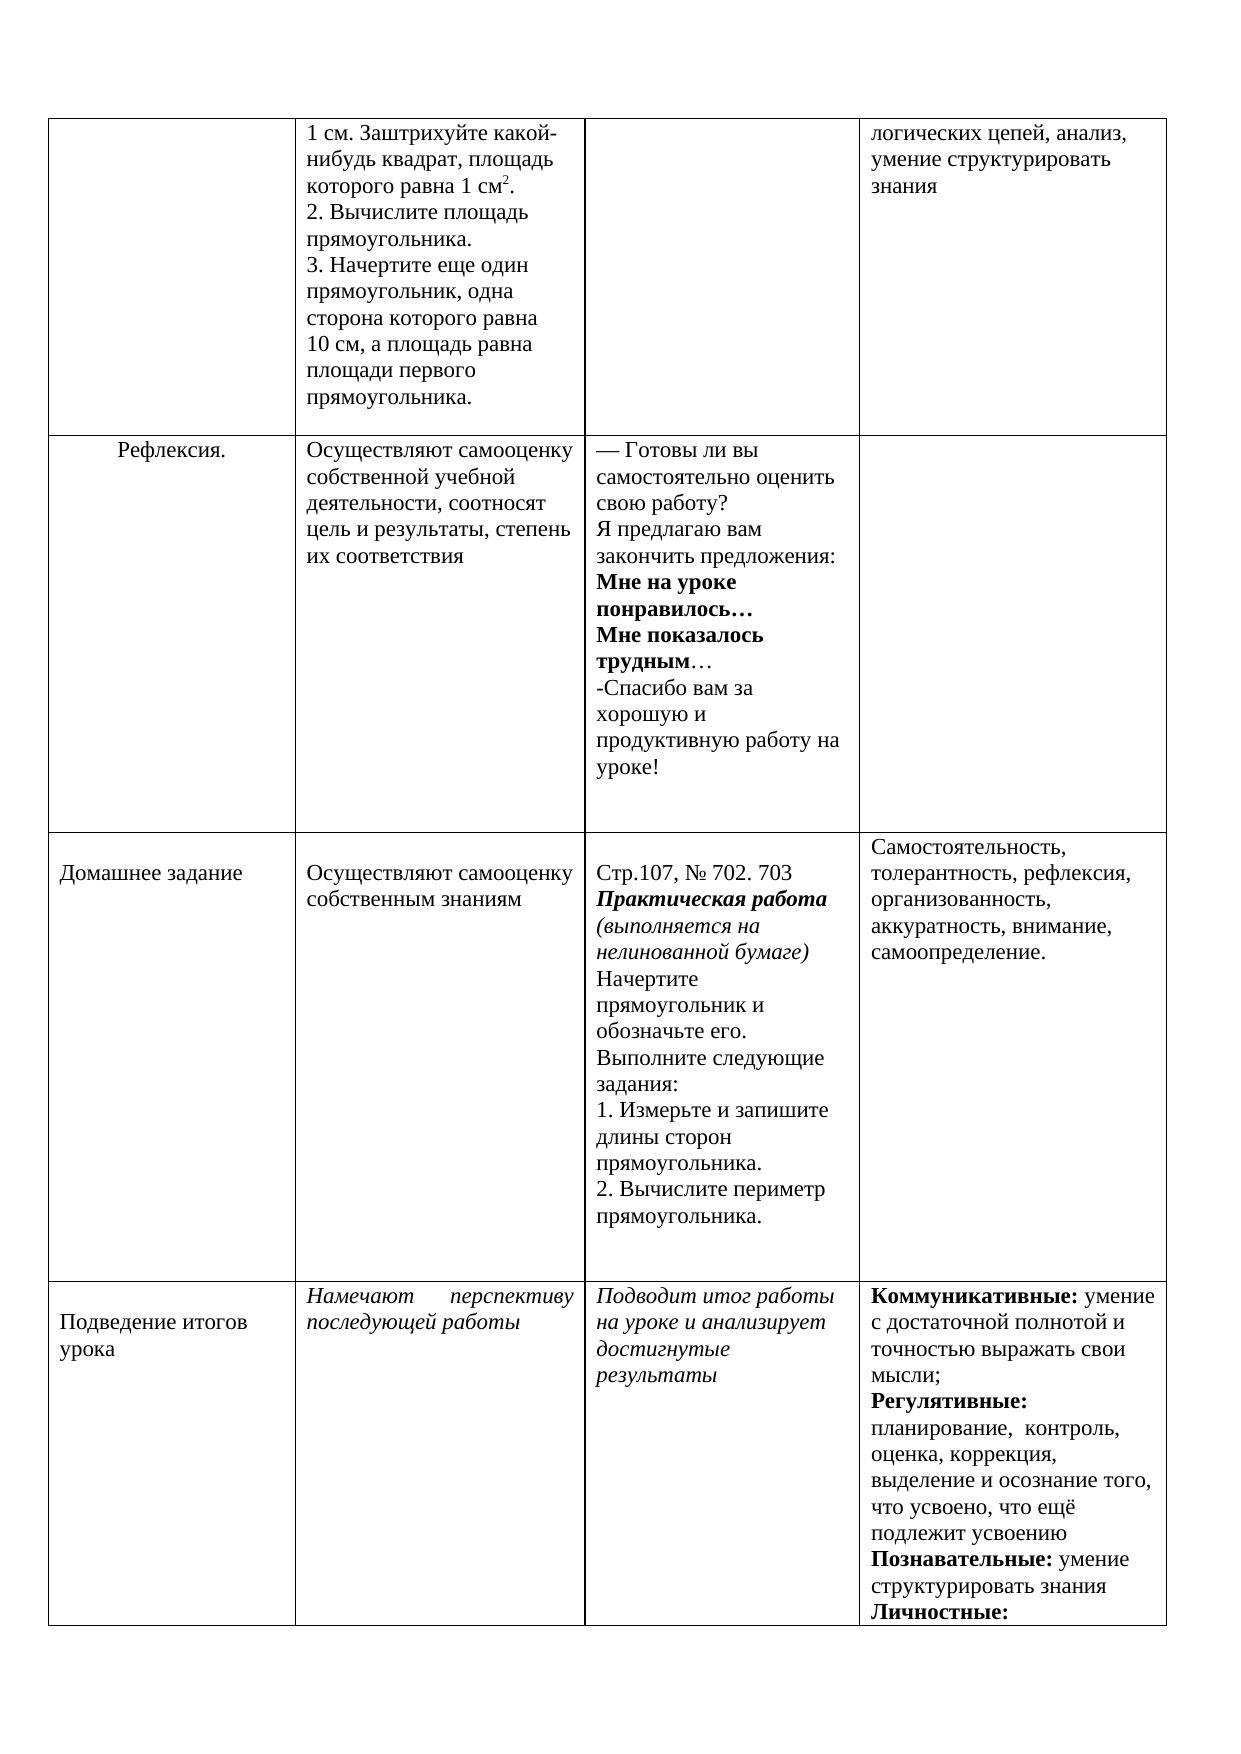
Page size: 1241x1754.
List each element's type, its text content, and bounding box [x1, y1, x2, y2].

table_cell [860, 119, 1166, 435]
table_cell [296, 119, 584, 435]
table_cell [860, 436, 1166, 832]
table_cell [586, 119, 859, 435]
table_cell Самостоятельность, толерантность, рефлексия, организованность, аккуратность, внимание, самоопределение. [860, 833, 1166, 1281]
table_cell Стр.107, № 702. 703 Практическая работа (выполняется на нелинованной бумаге) Начертите прямоугольник и обозначьте его. Выполните следующие задания: 1. Измерьте и запишите длины сторон прямоугольника. 2. Вычислите периметр прямоугольника. [586, 833, 859, 1281]
table_cell Рефлексия. [49, 436, 295, 832]
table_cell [49, 1282, 295, 1624]
table_cell Осуществляют самооценку собственной учебной деятельности, соотносят цель и результаты, степень их соответствия [296, 436, 584, 832]
table_cell Осуществляют самооценку собственным знаниям [296, 833, 584, 1281]
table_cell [586, 1282, 859, 1624]
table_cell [296, 1282, 584, 1624]
table_cell — Готовы ли вы самостоятельно оценить свою работу? Я предлагаю вам закончить предложения: Мне на уроке понравилось… Мне показалось трудным… -Спасибо вам за хорошую и продуктивную работу на уроке! [586, 436, 859, 832]
table_cell Домашнее задание [49, 833, 295, 1281]
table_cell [49, 119, 295, 435]
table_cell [860, 1282, 1166, 1624]
